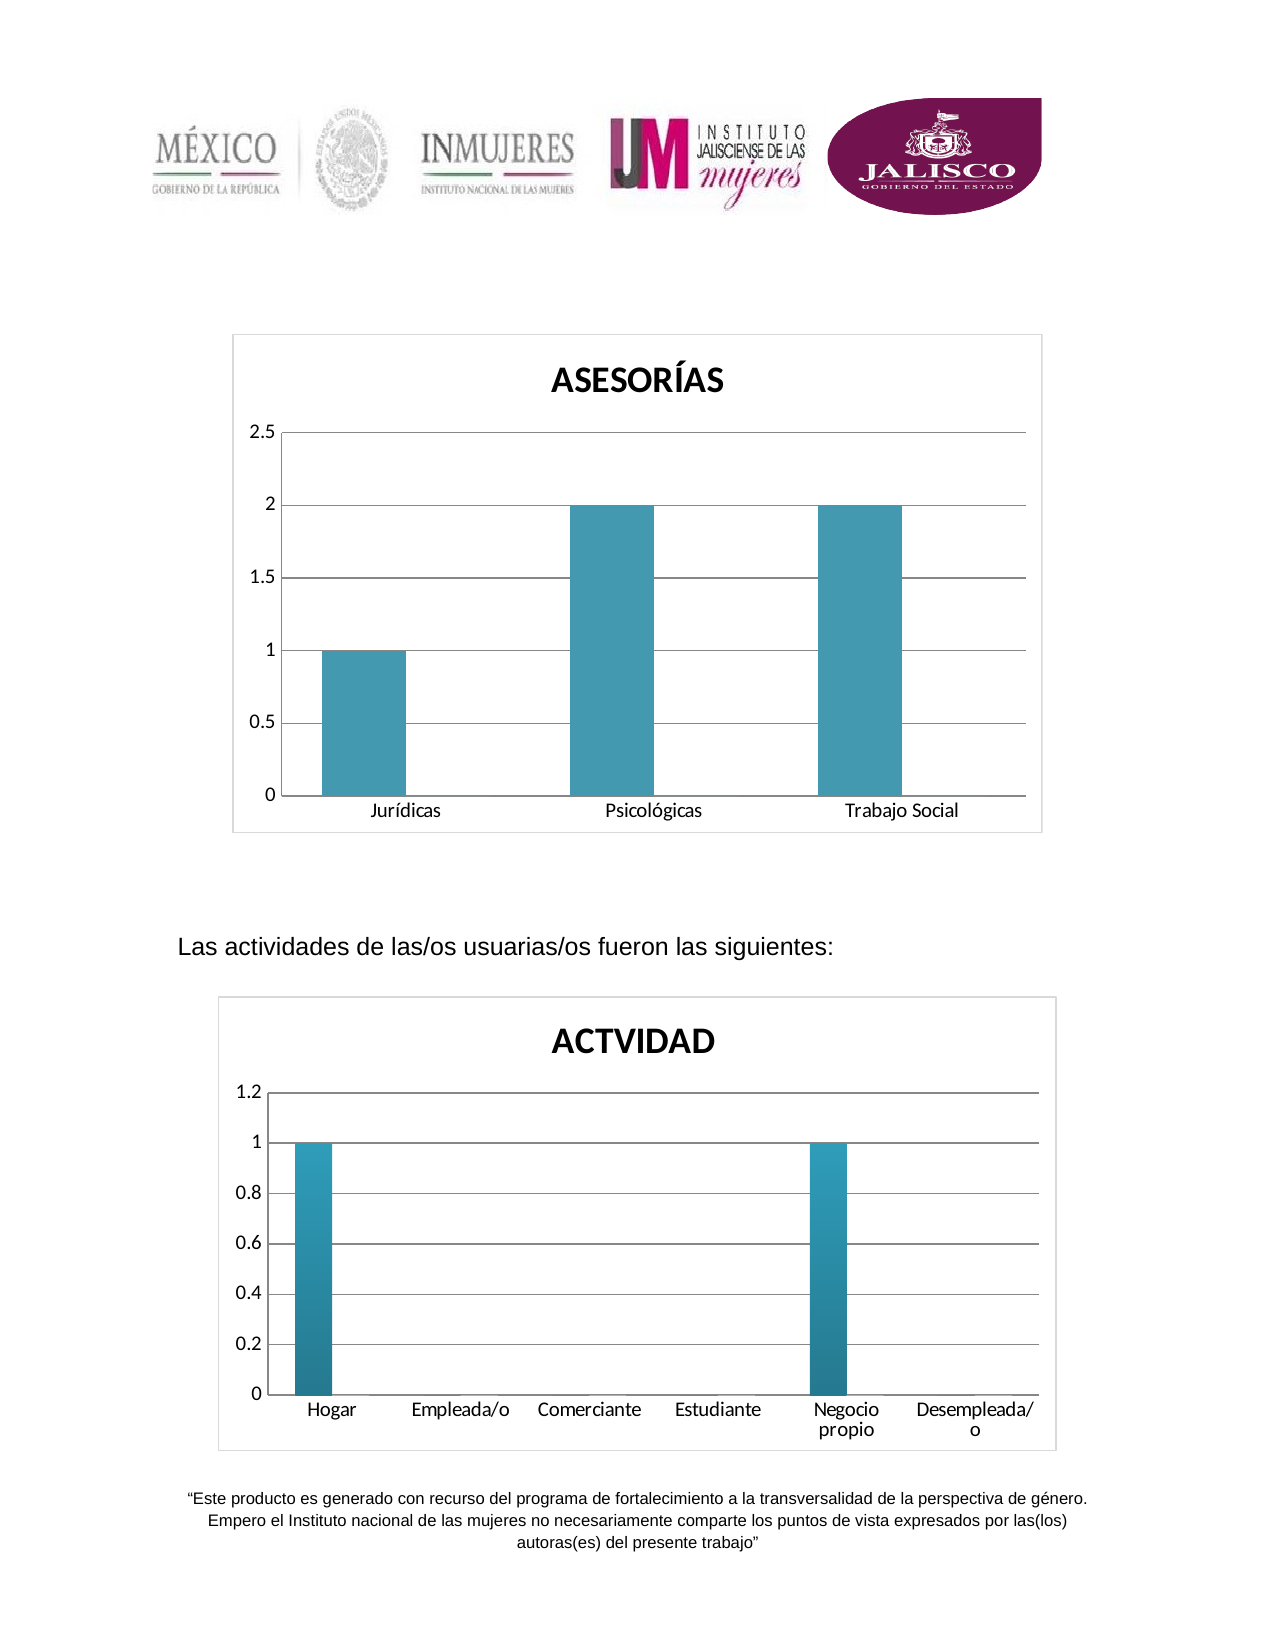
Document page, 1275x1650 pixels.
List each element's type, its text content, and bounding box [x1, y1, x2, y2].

picture [152, 98, 1042, 215]
text Las actividades de las/os usuarias/os fueron las siguientes: [177, 932, 1098, 961]
